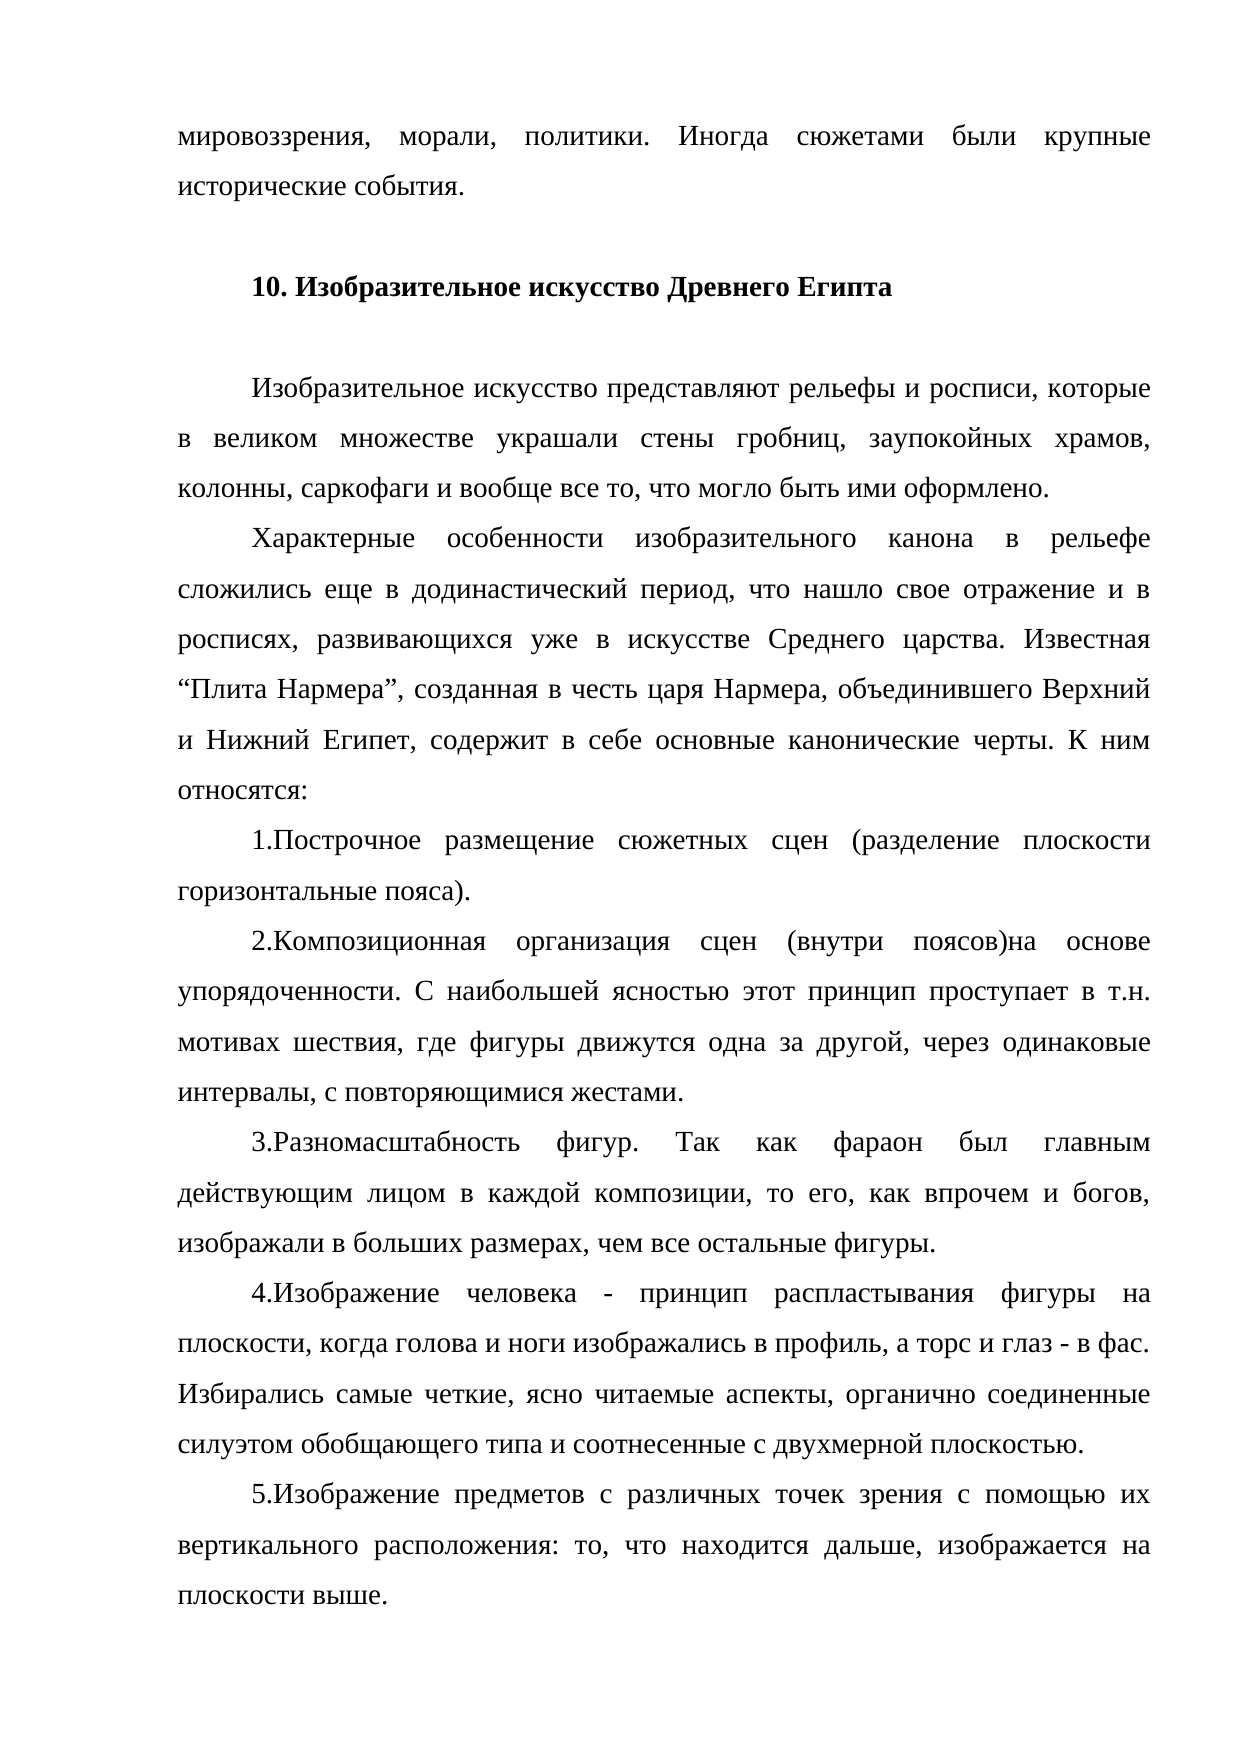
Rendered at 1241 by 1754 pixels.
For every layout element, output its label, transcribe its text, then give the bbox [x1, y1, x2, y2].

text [177, 118, 1152, 202]
text 10. Изобразительное искусство Древнего Египта [177, 269, 1152, 303]
text 1.Построчное размещение сюжетных сцен (разделение плоскости горизонтальные пояса). [177, 822, 1152, 906]
text 3.Разномасштабность фигур. Так как фараон был главным действующим лицом в каждой композиции, то его, как впрочем и богов, изображали в больших размерах, чем все остальные фигуры. [177, 1124, 1152, 1258]
text 4.Изображение человека - принцип распластывания фигуры на плоскости, когда голова и ноги изображались в профиль, а торс и глаз - в фас. Избирались самые четкие, ясно читаемые аспекты, органично соединенные силуэтом обобщающего типа и соотнесенные с двухмерной плоскостью. [177, 1275, 1152, 1460]
text 5.Изображение предметов с различных точек зрения с помощью их вертикального расположения: то, что находится дальше, изображается на плоскости выше. [177, 1477, 1152, 1611]
text Характерные особенности изобразительного канона в рельефе сложились еще в додинастический период, что нашло свое отражение и в росписях, развивающихся уже в искусстве Среднего царства. Известная “Плита Нармера”, созданная в честь царя Нармера, объединившего Верхний и Нижний Египет, содержит в себе основные канонические черты. К ним относятся: [177, 521, 1152, 806]
text Изобразительное искусство представляют рельефы и росписи, которые в великом множестве украшали стены гробниц, заупокойных храмов, колонны, саркофаги и вообще все то, что могло быть ими оформлено. [177, 370, 1152, 504]
text 2.Композиционная организация сцен (внутри поясов)на основе упорядоченности. С наибольшей ясностью этот принцип проступает в т.н. мотивах шествия, где фигуры движутся одна за другой, через одинаковые интервалы, с повторяющимися жестами. [177, 923, 1152, 1108]
